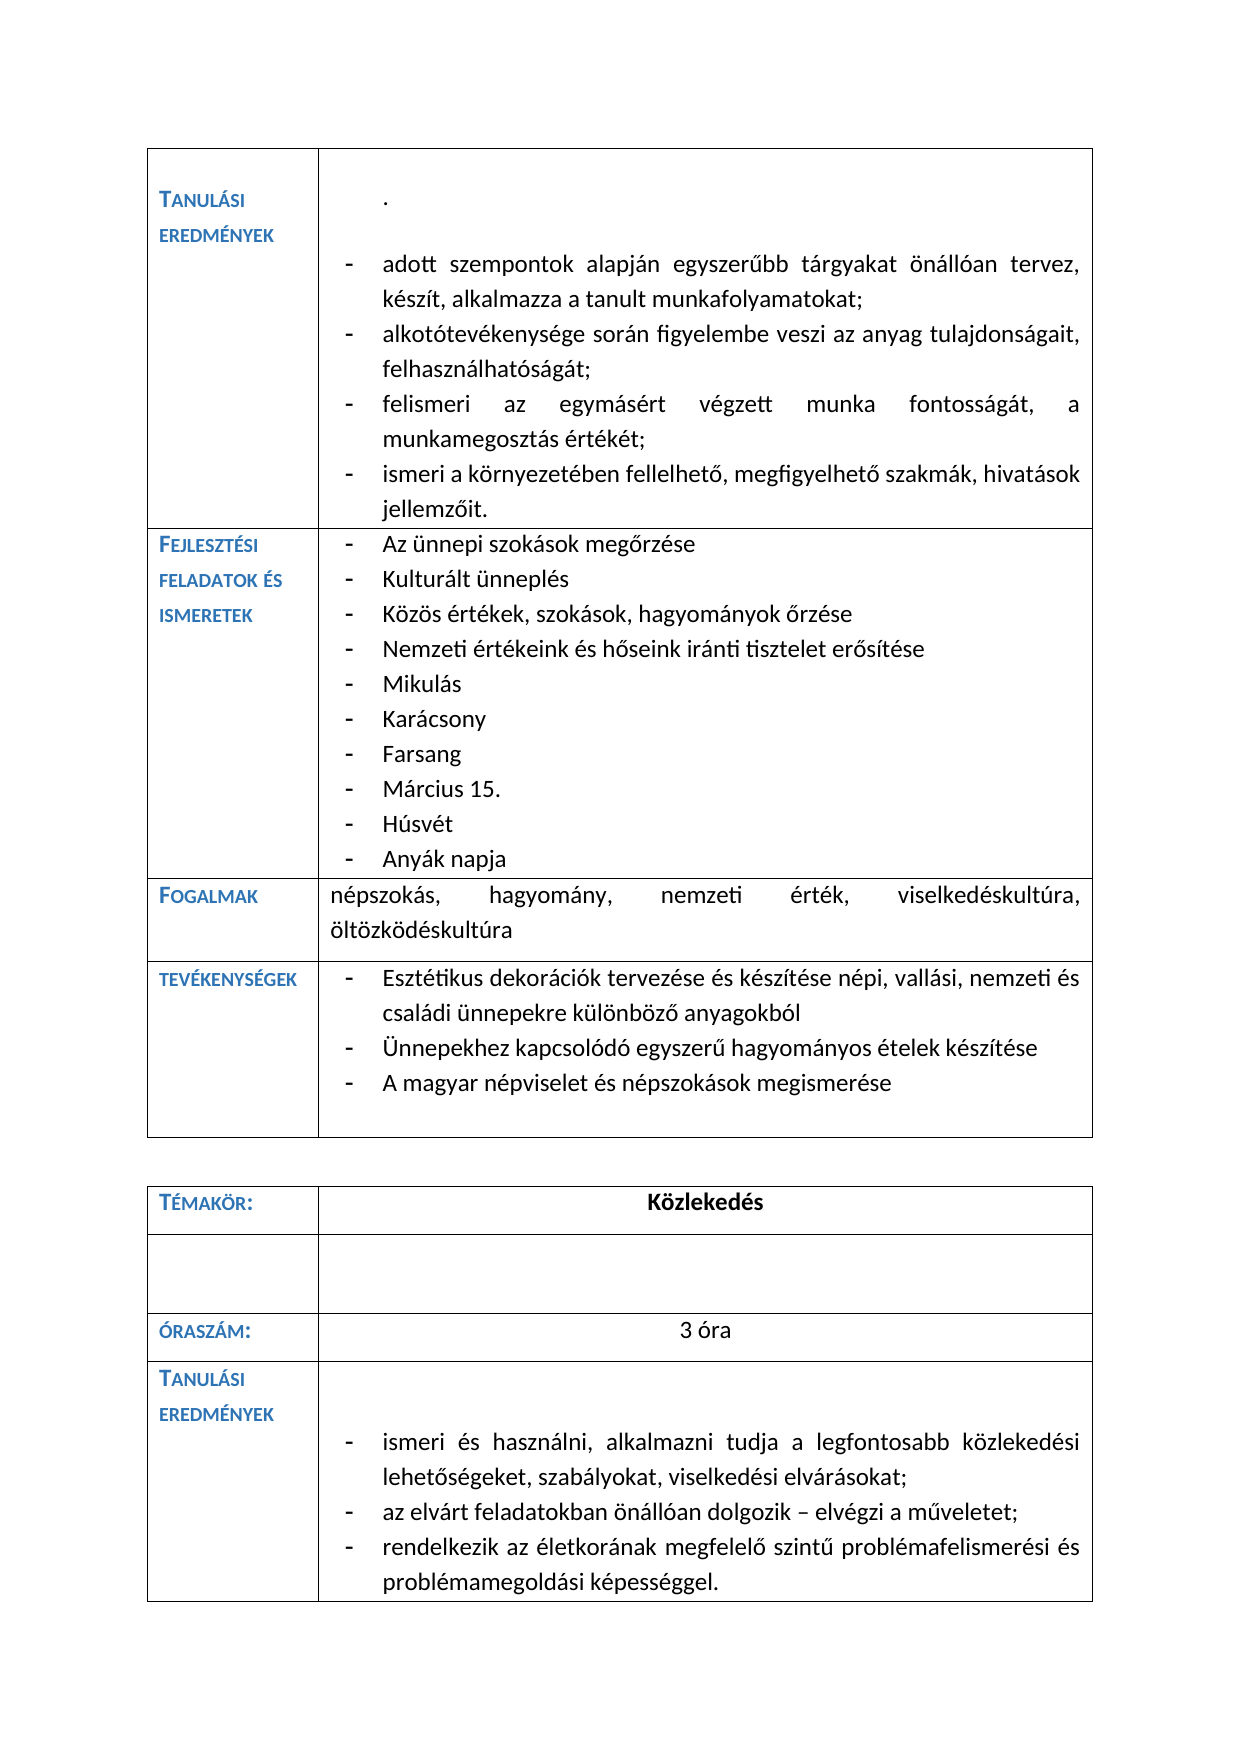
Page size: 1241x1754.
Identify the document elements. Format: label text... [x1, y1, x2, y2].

table_cell . adott szempontok alapján egyszerűbb tárgyakat önállóan tervez, készít, alkalmazza a tanult munkafolyamatokat; alkotótevékenysége során figyelembe veszi az anyag tulajdonságait, felhasználhatóságát; felismeri az egymásért végzett munka fontosságát, a munkamegosztás értékét; ismeri a környezetében fellelhető, megfigyelhető szakmák, hivatások jellemzőit. [319, 149, 1092, 527]
table_cell 3 óra [319, 1314, 1092, 1361]
table_cell Tanulási eredmények [148, 1362, 318, 1601]
table_header Közlekedés [319, 1187, 1092, 1233]
table_cell Tanulási eredmények [148, 149, 318, 527]
table_cell [148, 1235, 318, 1313]
table_cell népszokás, hagyomány, nemzeti érték, viselkedéskultúra, öltözködéskultúra [319, 879, 1092, 961]
table_cell Esztétikus dekorációk tervezése és készítése népi, vallási, nemzeti és családi ünnepekre különböző anyagokból Ünnepekhez kapcsolódó egyszerű hagyományos ételek készítése A magyar népviselet és népszokások megismerése [319, 962, 1092, 1137]
table_header Témakör: [148, 1187, 318, 1233]
table_cell tevékenységek [148, 962, 318, 1137]
table_cell ismeri és használni, alkalmazni tudja a legfontosabb közlekedési lehetőségeket, szabályokat, viselkedési elvárásokat; az elvárt feladatokban önállóan dolgozik – elvégzi a műveletet; rendelkezik az életkorának megfelelő szintű problémafelismerési és problémamegoldási képességgel. [319, 1362, 1092, 1601]
table_cell [319, 1235, 1092, 1313]
table_cell óraszám: [148, 1314, 318, 1361]
table_cell Fejlesztési feladatok és ismeretek [148, 529, 318, 878]
table_cell Fogalmak [148, 879, 318, 961]
table_cell Az ünnepi szokások megőrzése Kulturált ünneplés Közös értékek, szokások, hagyományok őrzése Nemzeti értékeink és hőseink iránti tisztelet erősítése Mikulás Karácsony Farsang Március 15. Húsvét Anyák napja [319, 529, 1092, 878]
